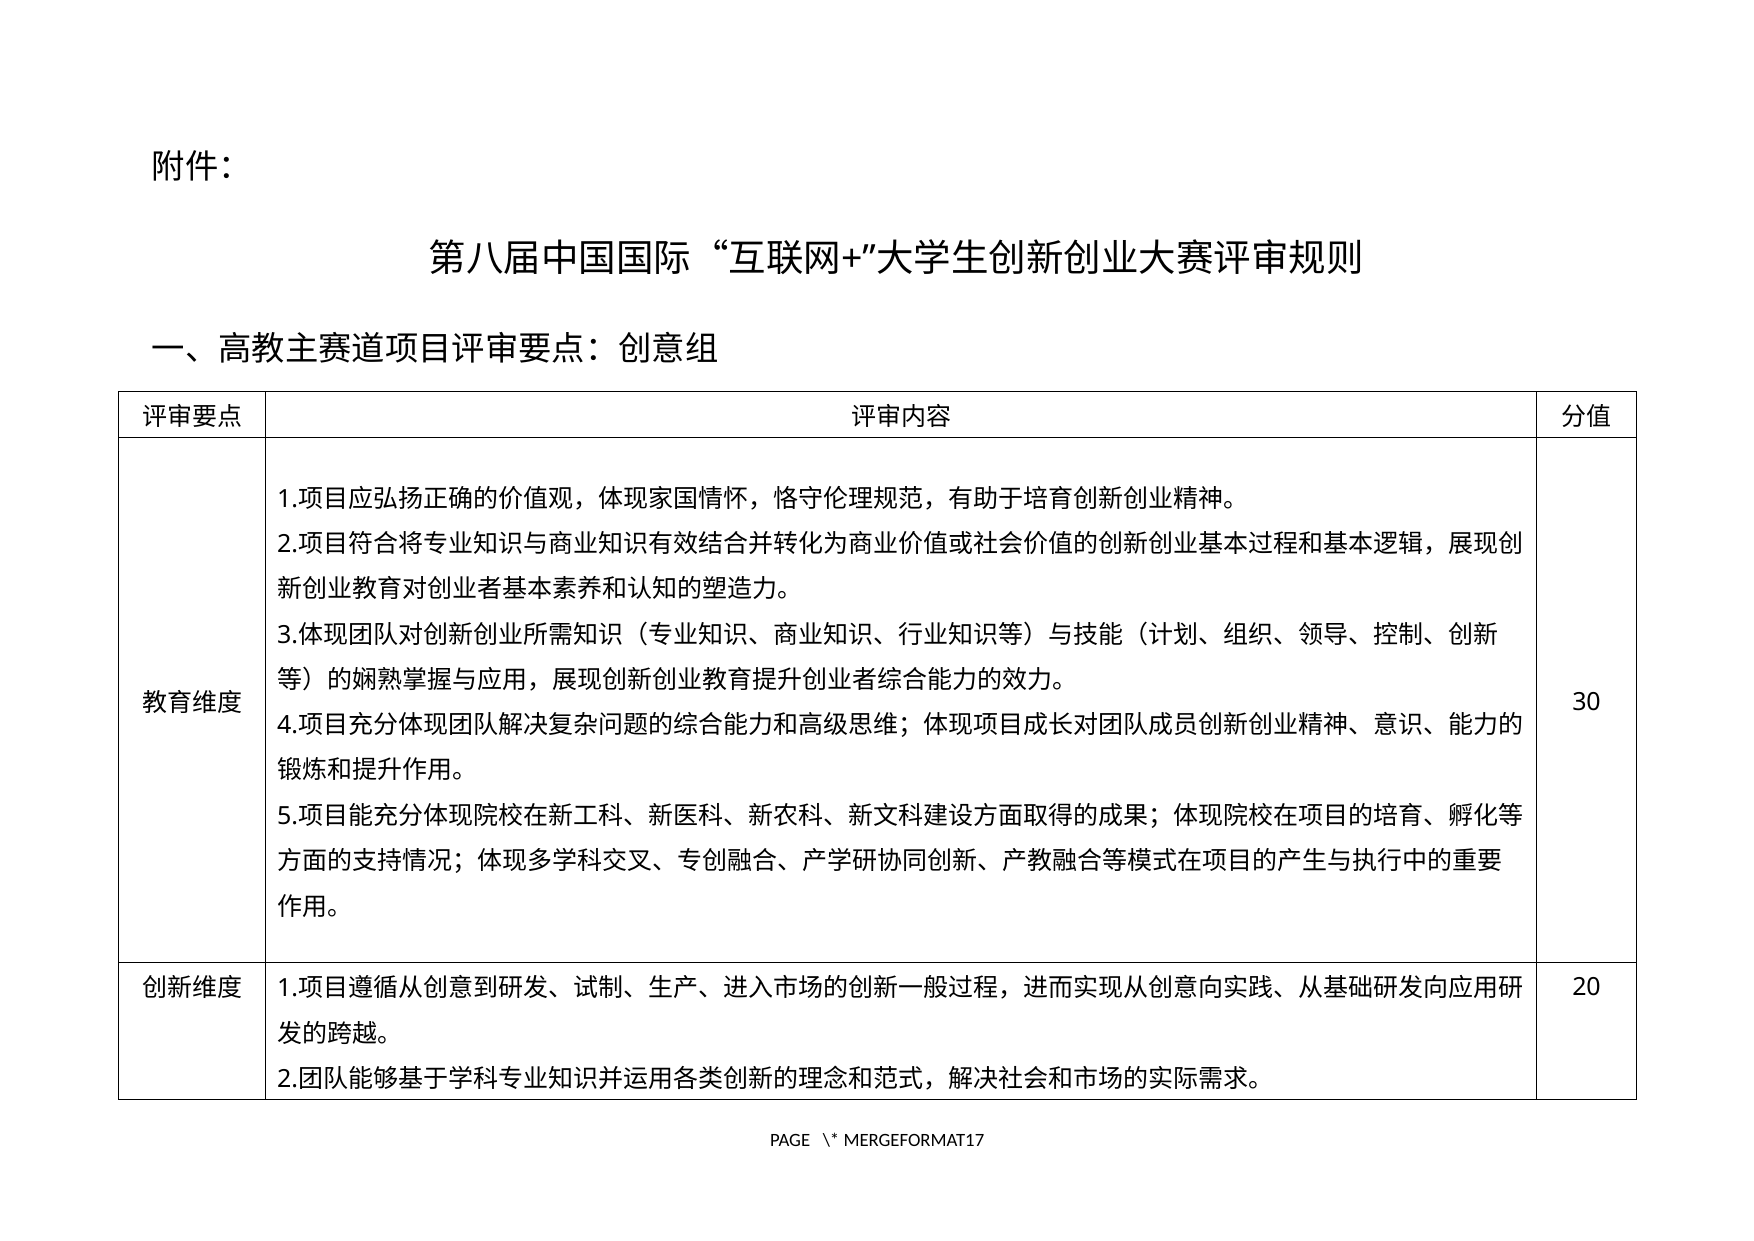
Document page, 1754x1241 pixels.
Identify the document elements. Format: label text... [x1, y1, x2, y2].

table_cell 创新维度 [119, 963, 265, 1099]
table_cell 20 [1537, 963, 1636, 1099]
text 第八届中国国际“互联网+”大学生创新创业大赛评审规则 [118, 210, 1636, 300]
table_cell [266, 963, 1536, 1099]
table_header 评审内容 [266, 392, 1536, 437]
table_cell 30 [1537, 438, 1636, 962]
table_cell 教育维度 [119, 438, 265, 962]
table_header 分值 [1537, 392, 1636, 437]
text 一、高教主赛道项目评审要点：创意组 [118, 300, 1636, 391]
table_cell 1.项目应弘扬正确的价值观，体现家国情怀，恪守伦理规范，有助于培育创新创业精神。 2.项目符合将专业知识与商业知识有效结合并转化为商业价值或社会价值的创新创业基本过程和基本逻辑，展现创新创业教育对创业者基本素养和认知的塑造力。 3.体现团队对创新创业所需知识（专业知识、商业知识、行业知识等）与技能（计划、组织、领导、控制、创新等）的娴熟掌握与应用，展现创新创业教育提升创业者综合能力的效力。 4.项目充分体现团队解决复杂问题的综合能力和高级思维；体现项目成长对团队成员创新创业精神、意识、能力的锻炼和提升作用。 5.项目能充分体现院校在新工科、新医科、新农科、新文科建设方面取得的成果；体现院校在项目的培育、孵化等方面的支持情况；体现多学科交叉、专创融合、产学研协同创新、产教融合等模式在项目的产生与执行中的重要作用。 [266, 438, 1536, 962]
table_header 评审要点 [119, 392, 265, 437]
text 附件： [118, 119, 1636, 210]
